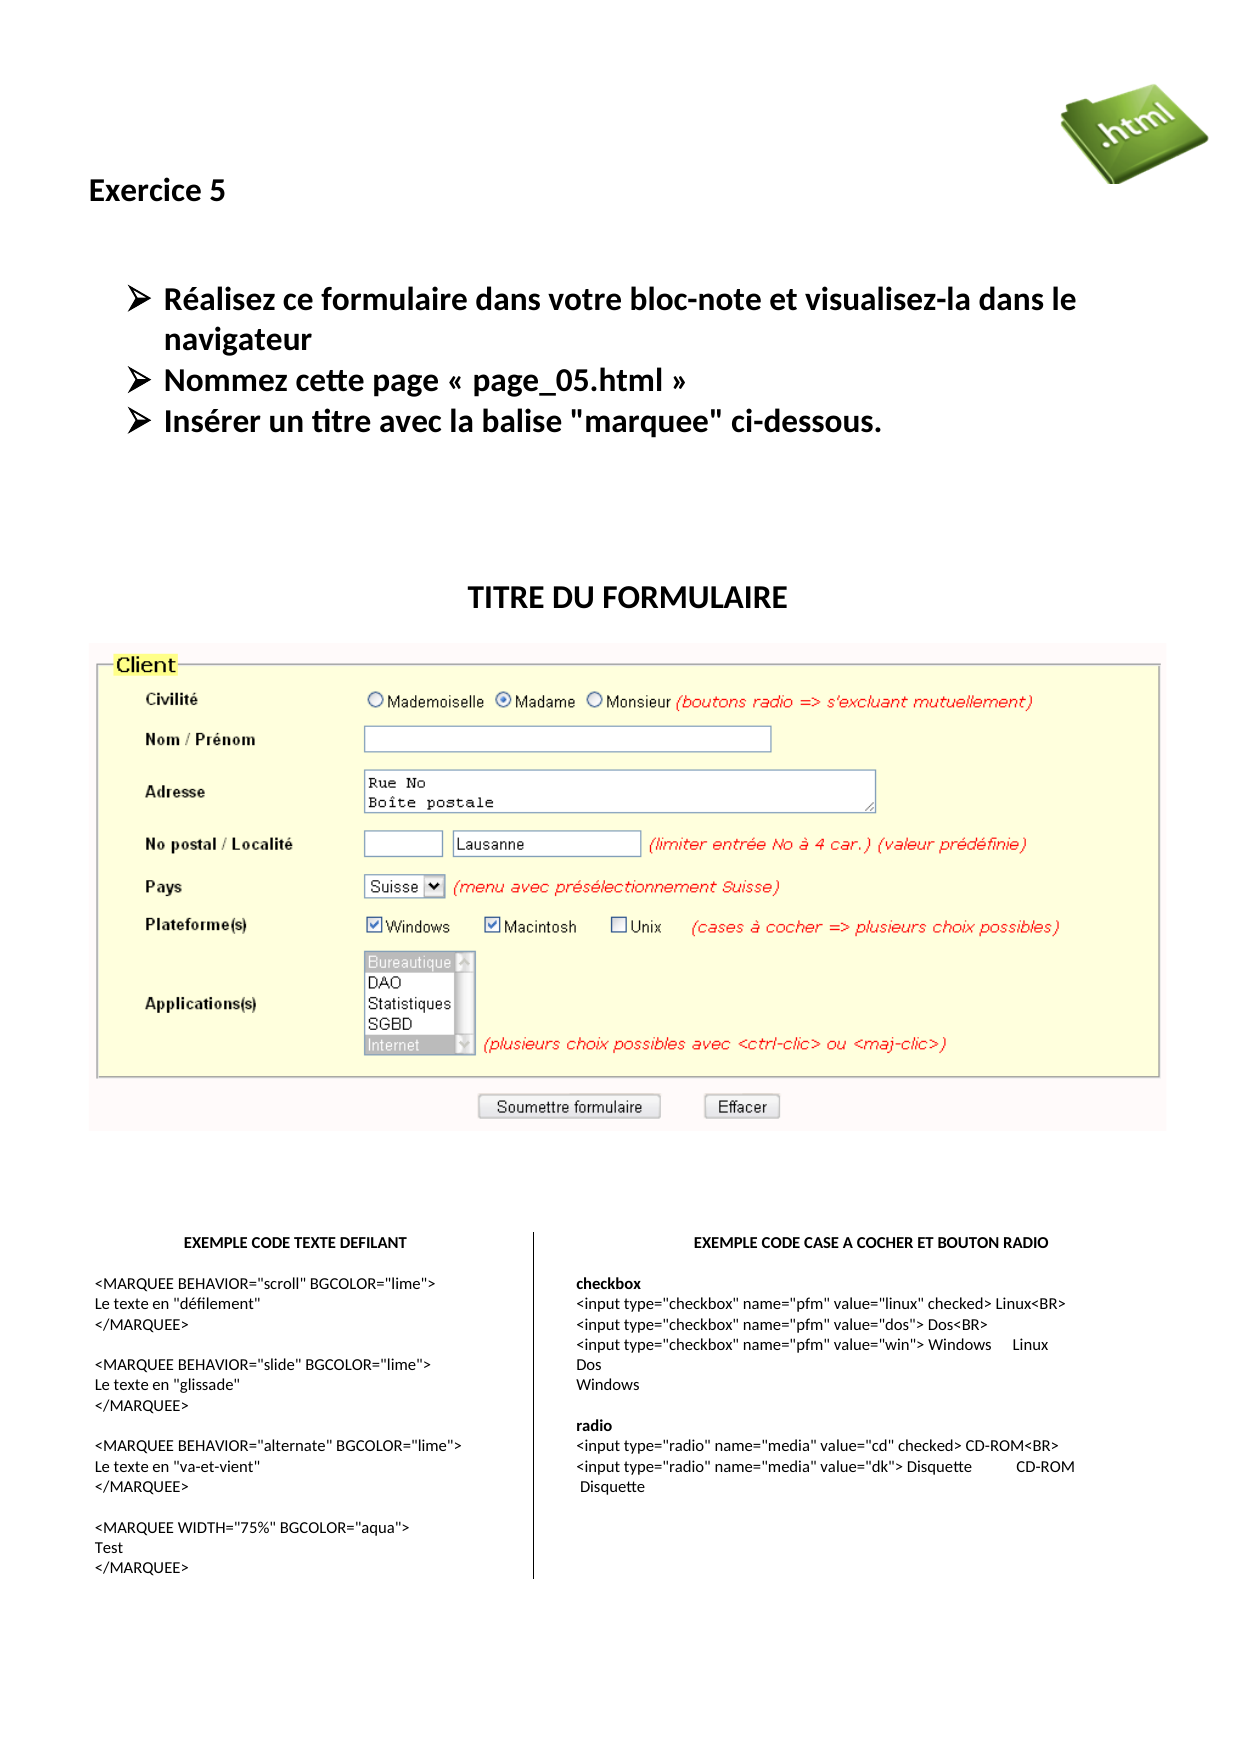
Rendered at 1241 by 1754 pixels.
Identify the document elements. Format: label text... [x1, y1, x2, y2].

text </MARQUEE> [89, 1476, 496, 1497]
text <MARQUEE WIDTH="75%" BGCOLOR="aqua"> [89, 1517, 496, 1537]
text <input type="checkbox" name="pfm" value="win"> Windows Linux [570, 1334, 1167, 1354]
text Exercice 5 [89, 169, 1167, 210]
text </MARQUEE> [89, 1557, 496, 1578]
text Le texte en "défilement" [89, 1293, 496, 1314]
text checkbox [570, 1273, 1167, 1293]
text Le texte en "glissade" [89, 1375, 496, 1395]
picture [88, 643, 1167, 1131]
text <input type="radio" name="media" value="cd" checked> CD-ROM<BR> [570, 1436, 1167, 1456]
text </MARQUEE> [89, 1395, 496, 1415]
text radio [570, 1415, 1167, 1436]
picture [1059, 80, 1210, 184]
text <MARQUEE BEHAVIOR="slide" BGCOLOR="lime"> [89, 1354, 496, 1375]
text EXEMPLE CODE CASE A COCHER ET BOUTON RADIO [570, 1232, 1167, 1253]
text Disquette [570, 1476, 1167, 1497]
list Nommez cette page « page_05.html » [126, 359, 1167, 400]
text Test [89, 1537, 496, 1557]
text <MARQUEE BEHAVIOR="scroll" BGCOLOR="lime"> [89, 1273, 496, 1293]
text <input type="checkbox" name="pfm" value="dos"> Dos<BR> [570, 1314, 1167, 1334]
text <input type="radio" name="media" value="dk"> Disquette CD-ROM [570, 1456, 1167, 1476]
list Insérer un titre avec la balise "marquee" ci-dessous. [126, 400, 1167, 441]
text Dos [570, 1354, 1167, 1375]
text EXEMPLE CODE TEXTE DEFILANT [89, 1232, 496, 1253]
text Le texte en "va-et-vient" [89, 1456, 496, 1476]
text <input type="checkbox" name="pfm" value="linux" checked> Linux<BR> [570, 1293, 1167, 1314]
text Windows [570, 1375, 1167, 1395]
text </MARQUEE> [89, 1314, 496, 1334]
text TITRE DU FORMULAIRE [89, 576, 1167, 617]
list Réalisez ce formulaire dans votre bloc-note et visualisez-la dans le navigateur [126, 278, 1167, 359]
text <MARQUEE BEHAVIOR="alternate" BGCOLOR="lime"> [89, 1436, 496, 1456]
